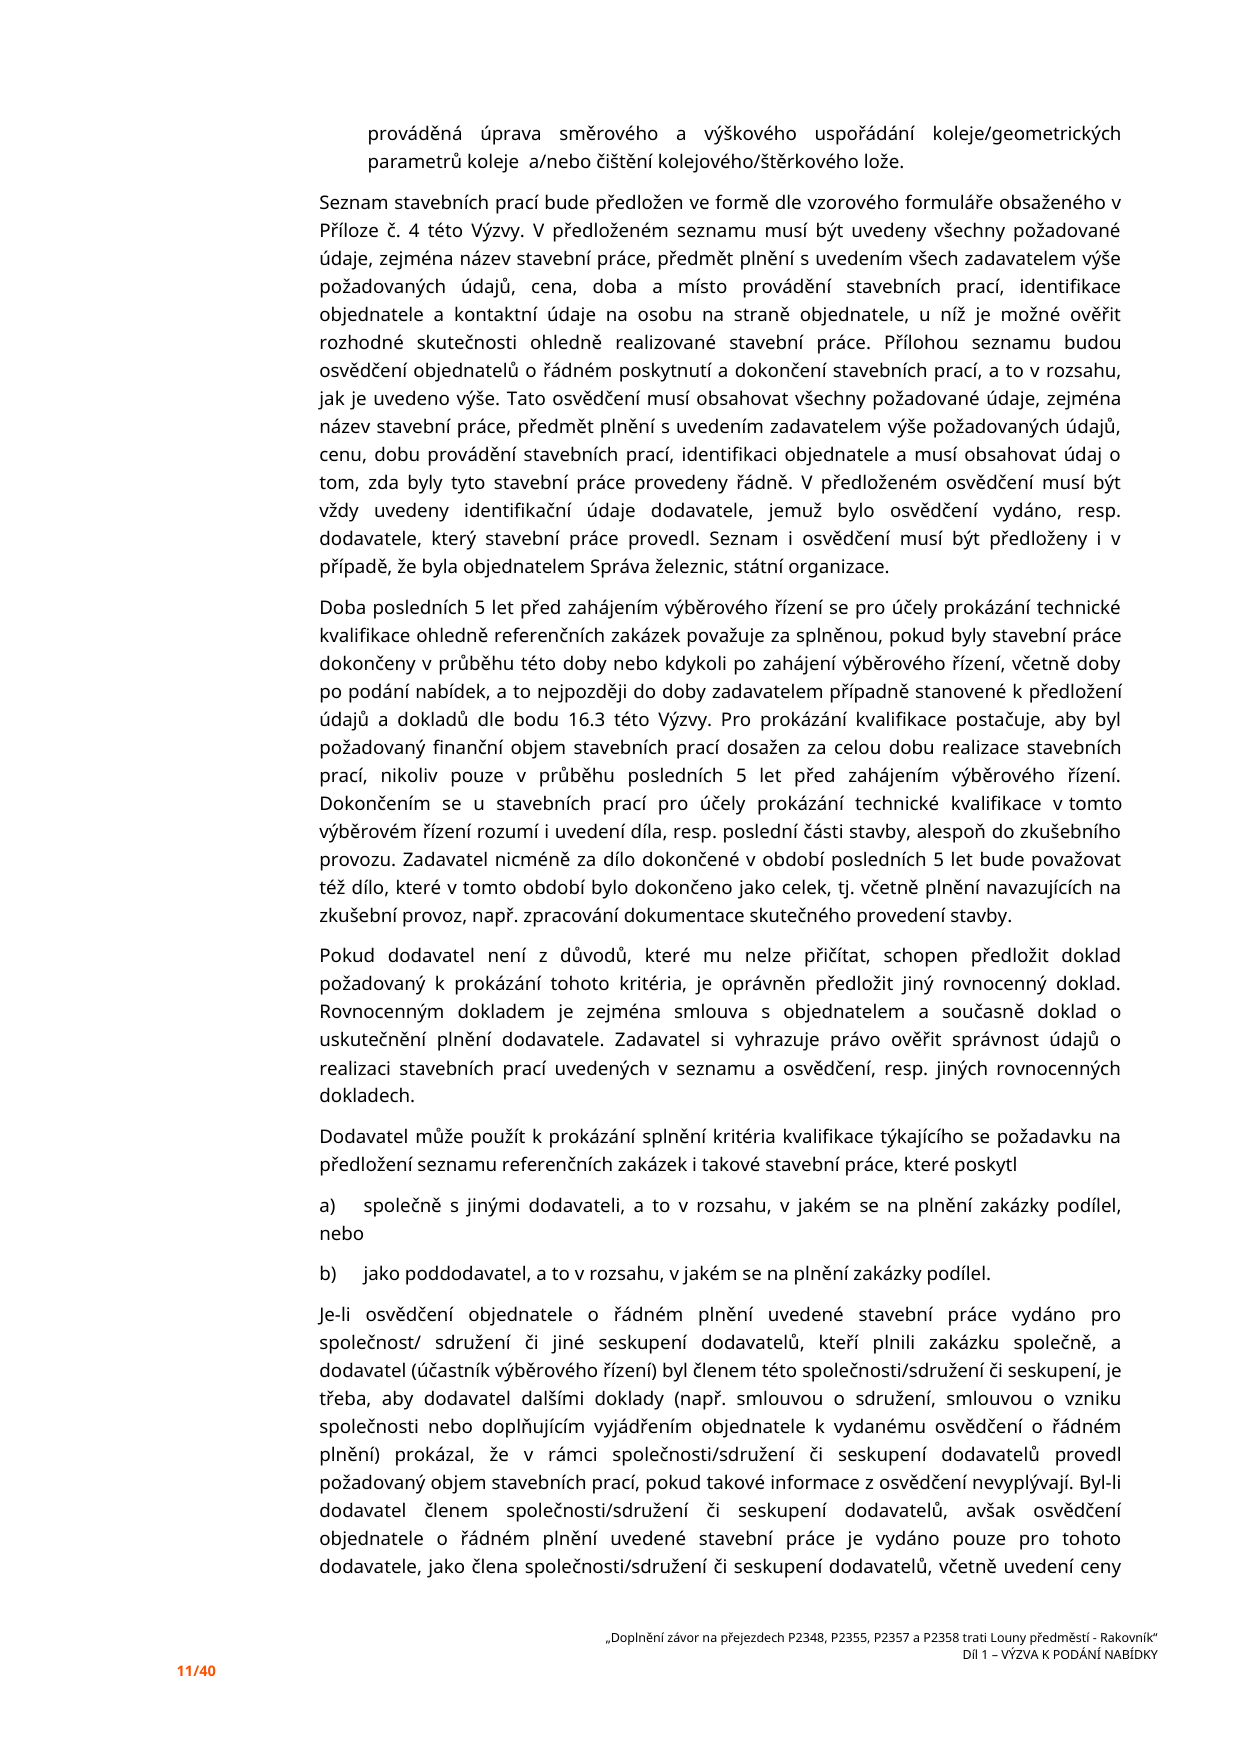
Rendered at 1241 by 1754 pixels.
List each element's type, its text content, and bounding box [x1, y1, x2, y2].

text b) jako poddodavatel, a to v rozsahu, v jakém se na plnění zakázky podílel. [319, 1260, 1122, 1286]
text Dodavatel může použít k prokázání splnění kritéria kvalifikace týkajícího se požadavku na předložení seznamu referenčních zakázek i takové stavební práce, které poskytl [319, 1123, 1122, 1177]
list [330, 121, 1122, 174]
text a) společně s jinými dodavateli, a to v rozsahu, v jakém se na plnění zakázky podílel, nebo [319, 1192, 1122, 1245]
text Seznam stavebních prací bude předložen ve formě dle vzorového formuláře obsaženého v Příloze č. 4 této Výzvy. V předloženém seznamu musí být uvedeny všechny požadované údaje, zejména název stavební práce, předmět plnění s uvedením všech zadavatelem výše požadovaných údajů, cena, doba a místo provádění stavebních prací, identifikace objednatele a kontaktní údaje na osobu na straně objednatele, u níž je možné ověřit rozhodné skutečnosti ohledně realizované stavební práce. Přílohou seznamu budou osvědčení objednatelů o řádném poskytnutí a dokončení stavebních prací, a to v rozsahu, jak je uvedeno výše. Tato osvědčení musí obsahovat všechny požadované údaje, zejména název stavební práce, předmět plnění s uvedením zadavatelem výše požadovaných údajů, cenu, dobu provádění stavebních prací, identifikaci objednatele a musí obsahovat údaj o tom, zda byly tyto stavební práce provedeny řádně. V předloženém osvědčení musí být vždy uvedeny identifikační údaje dodavatele, jemuž bylo osvědčení vydáno, resp. dodavatele, který stavební práce provedl. Seznam i osvědčení musí být předloženy i v případě, že byla objednatelem Správa železnic, státní organizace. [319, 189, 1122, 579]
text Doba posledních 5 let před zahájením výběrového řízení se pro účely prokázání technické kvalifikace ohledně referenčních zakázek považuje za splněnou, pokud byly stavební práce dokončeny v průběhu této doby nebo kdykoli po zahájení výběrového řízení, včetně doby po podání nabídek, a to nejpozději do doby zadavatelem případně stanovené k předložení údajů a dokladů dle bodu 16.3 této Výzvy. Pro prokázání kvalifikace postačuje, aby byl požadovaný finanční objem stavebních prací dosažen za celou dobu realizace stavebních prací, nikoliv pouze v průběhu posledních 5 let před zahájením výběrového řízení. Dokončením se u stavebních prací pro účely prokázání technické kvalifikace v tomto výběrovém řízení rozumí i uvedení díla, resp. poslední části stavby, alespoň do zkušebního provozu. Zadavatel nicméně za dílo dokončené v období posledních 5 let bude považovat též dílo, které v tomto období bylo dokončeno jako celek, tj. včetně plnění navazujících na zkušební provoz, např. zpracování dokumentace skutečného provedení stavby. [319, 594, 1122, 928]
text Pokud dodavatel není z důvodů, které mu nelze přičítat, schopen předložit doklad požadovaný k prokázání tohoto kritéria, je oprávněn předložit jiný rovnocenný doklad. Rovnocenným dokladem je zejména smlouva s objednatelem a současně doklad o uskutečnění plnění dodavatele. Zadavatel si vyhrazuje právo ověřit správnost údajů o realizaci stavebních prací uvedených v seznamu a osvědčení, resp. jiných rovnocenných dokladech. [319, 943, 1122, 1108]
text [319, 1301, 1122, 1579]
